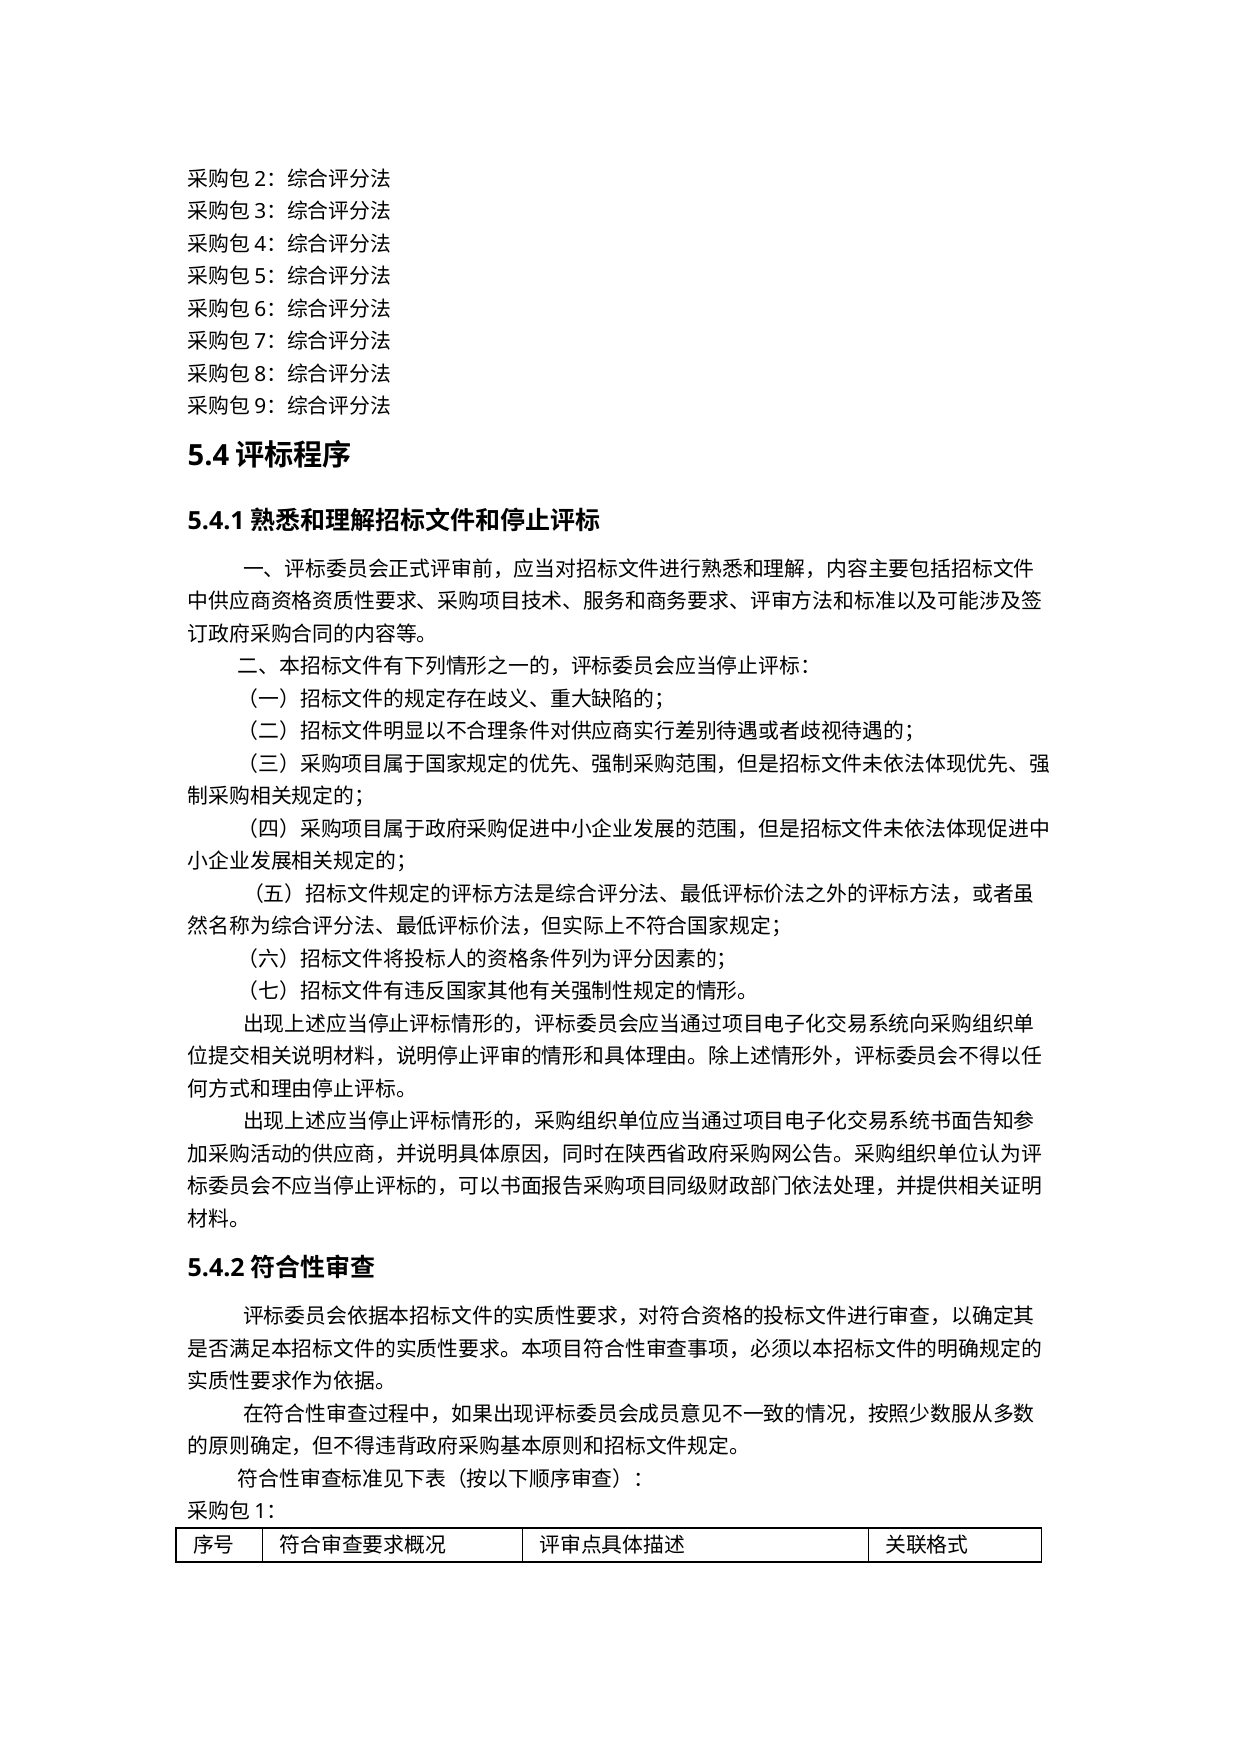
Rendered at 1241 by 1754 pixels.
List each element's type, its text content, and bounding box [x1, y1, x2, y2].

text 符合性审查标准见下表（按以下顺序审查）： [187, 1462, 1053, 1494]
text （五）招标文件规定的评标方法是综合评分法、最低评标价法之外的评标方法，或者虽然名称为综合评分法、最低评标价法，但实际上不符合国家规定； [187, 877, 1053, 942]
table_header 序号 [177, 1529, 262, 1561]
text 采购包3：综合评分法 [187, 194, 1053, 227]
table_header 关联格式 [869, 1529, 1041, 1561]
text 采购包8：综合评分法 [187, 357, 1053, 389]
text 采购包6：综合评分法 [187, 292, 1053, 324]
text （二）招标文件明显以不合理条件对供应商实行差别待遇或者歧视待遇的； [187, 714, 1053, 747]
text （六）招标文件将投标人的资格条件列为评分因素的； [187, 942, 1053, 974]
table_header 符合审查要求概况 [263, 1529, 522, 1561]
text （一）招标文件的规定存在歧义、重大缺陷的； [187, 682, 1053, 714]
text 采购包5：综合评分法 [187, 259, 1053, 292]
text 出现上述应当停止评标情形的，采购组织单位应当通过项目电子化交易系统书面告知参加采购活动的供应商，并说明具体原因，同时在陕西省政府采购网公告。采购组织单位认为评标委员会不应当停止评标的，可以书面报告采购项目同级财政部门依法处理，并提供相关证明材料。 [187, 1104, 1053, 1234]
text 5.4评标程序 [187, 422, 1053, 487]
text 评标委员会依据本招标文件的实质性要求，对符合资格的投标文件进行审查，以确定其是否满足本招标文件的实质性要求。本项目符合性审查事项，必须以本招标文件的明确规定的实质性要求作为依据。 [187, 1299, 1053, 1397]
text （七）招标文件有违反国家其他有关强制性规定的情形。 [187, 974, 1053, 1007]
text （三）采购项目属于国家规定的优先、强制采购范围，但是招标文件未依法体现优先、强制采购相关规定的； [187, 747, 1053, 812]
text 二、本招标文件有下列情形之一的，评标委员会应当停止评标： [187, 649, 1053, 682]
text 出现上述应当停止评标情形的，评标委员会应当通过项目电子化交易系统向采购组织单位提交相关说明材料，说明停止评审的情形和具体理由。除上述情形外，评标委员会不得以任何方式和理由停止评标。 [187, 1007, 1053, 1104]
text 5.4.2符合性审查 [187, 1234, 1053, 1299]
text 采购包1： [187, 1494, 1053, 1527]
text 采购包2：综合评分法 [187, 162, 1053, 194]
table_header 评审点具体描述 [523, 1529, 868, 1561]
text （四）采购项目属于政府采购促进中小企业发展的范围，但是招标文件未依法体现促进中小企业发展相关规定的； [187, 812, 1053, 877]
text 一、评标委员会正式评审前，应当对招标文件进行熟悉和理解，内容主要包括招标文件中供应商资格资质性要求、采购项目技术、服务和商务要求、评审方法和标准以及可能涉及签订政府采购合同的内容等。 [187, 552, 1053, 649]
text 采购包7：综合评分法 [187, 324, 1053, 357]
text 采购包9：综合评分法 [187, 389, 1053, 422]
text 在符合性审查过程中，如果出现评标委员会成员意见不一致的情况，按照少数服从多数的原则确定，但不得违背政府采购基本原则和招标文件规定。 [187, 1397, 1053, 1462]
text 采购包4：综合评分法 [187, 227, 1053, 259]
text 5.4.1熟悉和理解招标文件和停止评标 [187, 487, 1053, 552]
